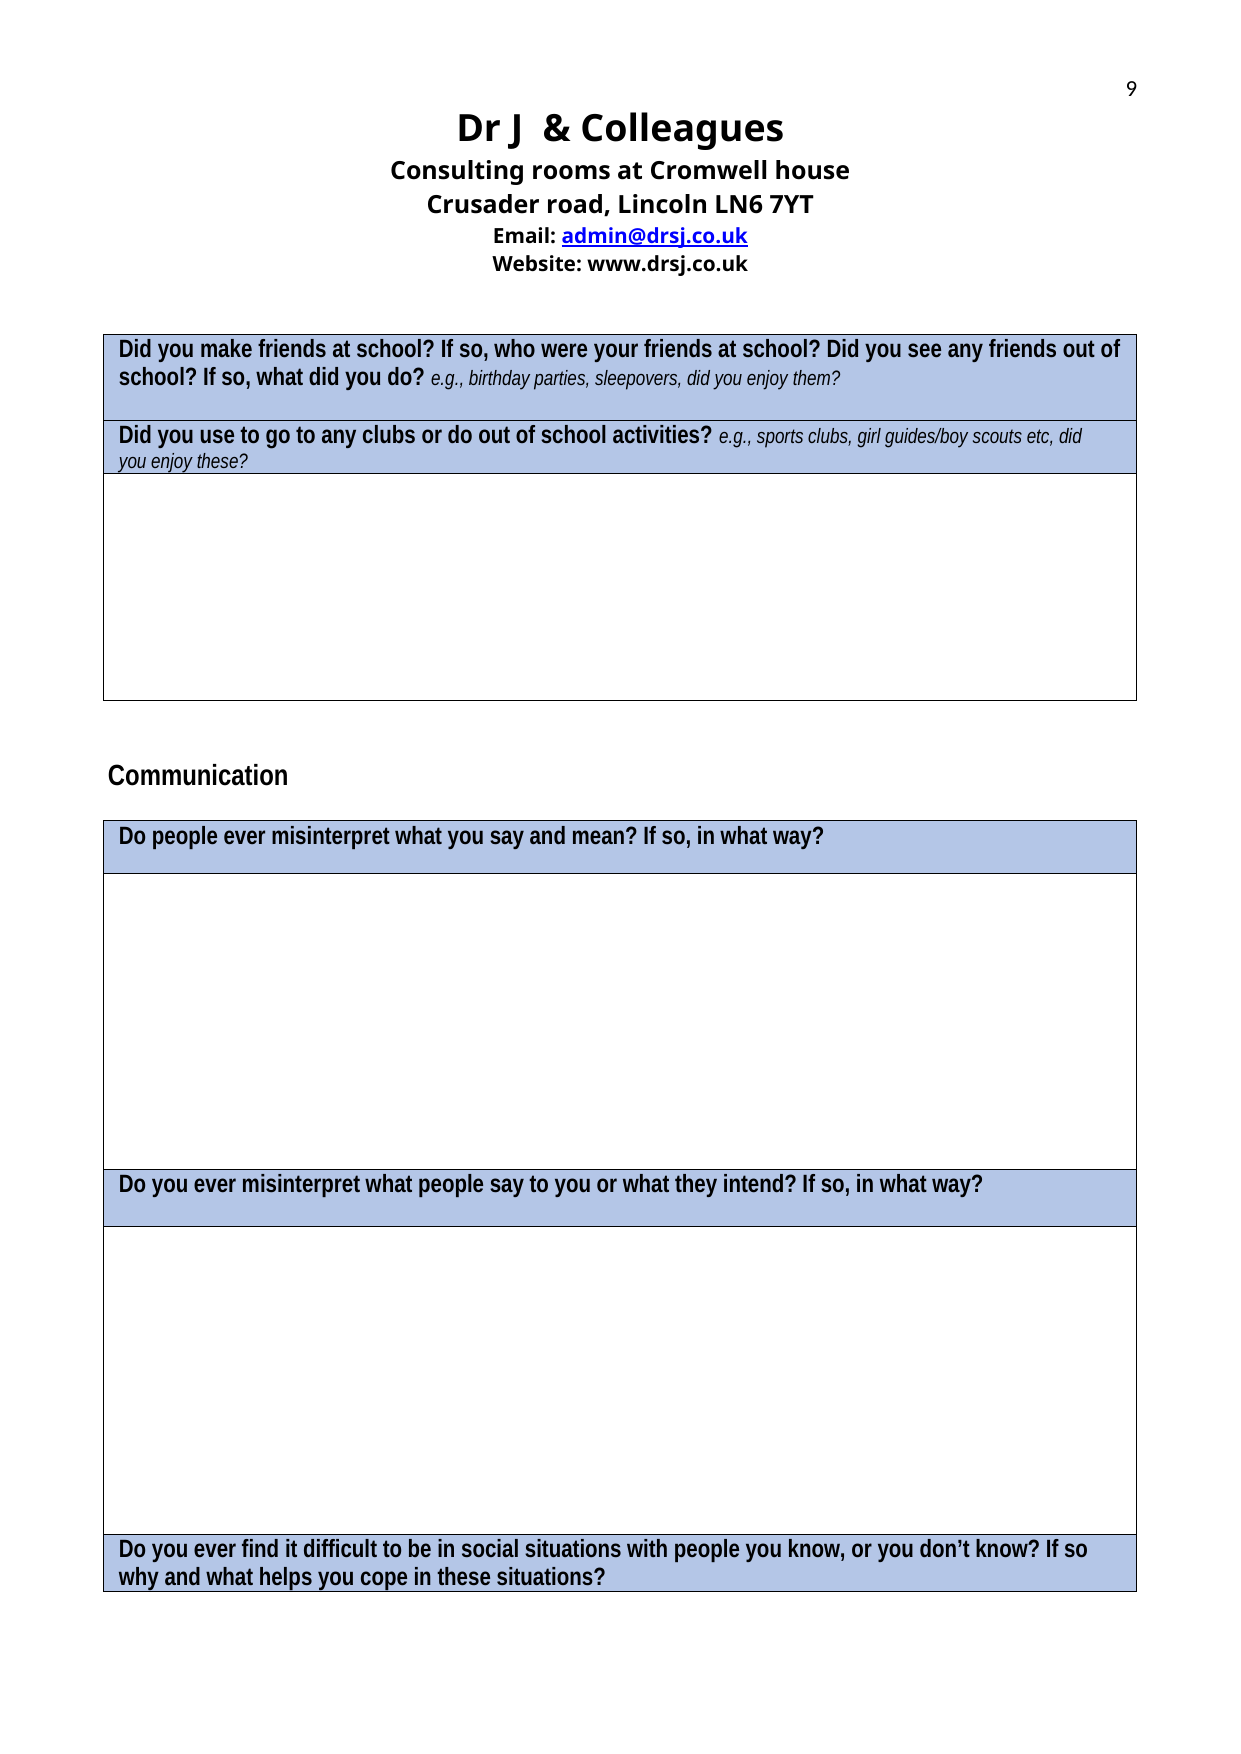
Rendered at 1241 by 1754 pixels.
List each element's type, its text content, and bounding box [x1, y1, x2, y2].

table_cell [104, 1227, 1136, 1534]
table_cell [104, 474, 1136, 700]
table_cell Did you make friends at school? If so, who were your friends at school? Did you see any friends out of school? If so, what did you do? e.g., birthday parties, sleepovers, did you enjoy them? [104, 335, 1136, 420]
table_cell Did you use to go to any clubs or do out of school activities? e.g., sports clubs, girl guides/boy scouts etc, did you enjoy these? [104, 421, 1136, 473]
text Communication [108, 758, 1137, 792]
table_cell Do you ever find it difficult to be in social situations with people you know, or you don’t know? If so why and what helps you cope in these situations? [104, 1535, 1136, 1591]
table_cell [104, 874, 1136, 1168]
table_header Do people ever misinterpret what you say and mean? If so, in what way? [104, 821, 1136, 873]
table_cell Do you ever misinterpret what people say to you or what they intend? If so, in what way? [104, 1170, 1136, 1226]
